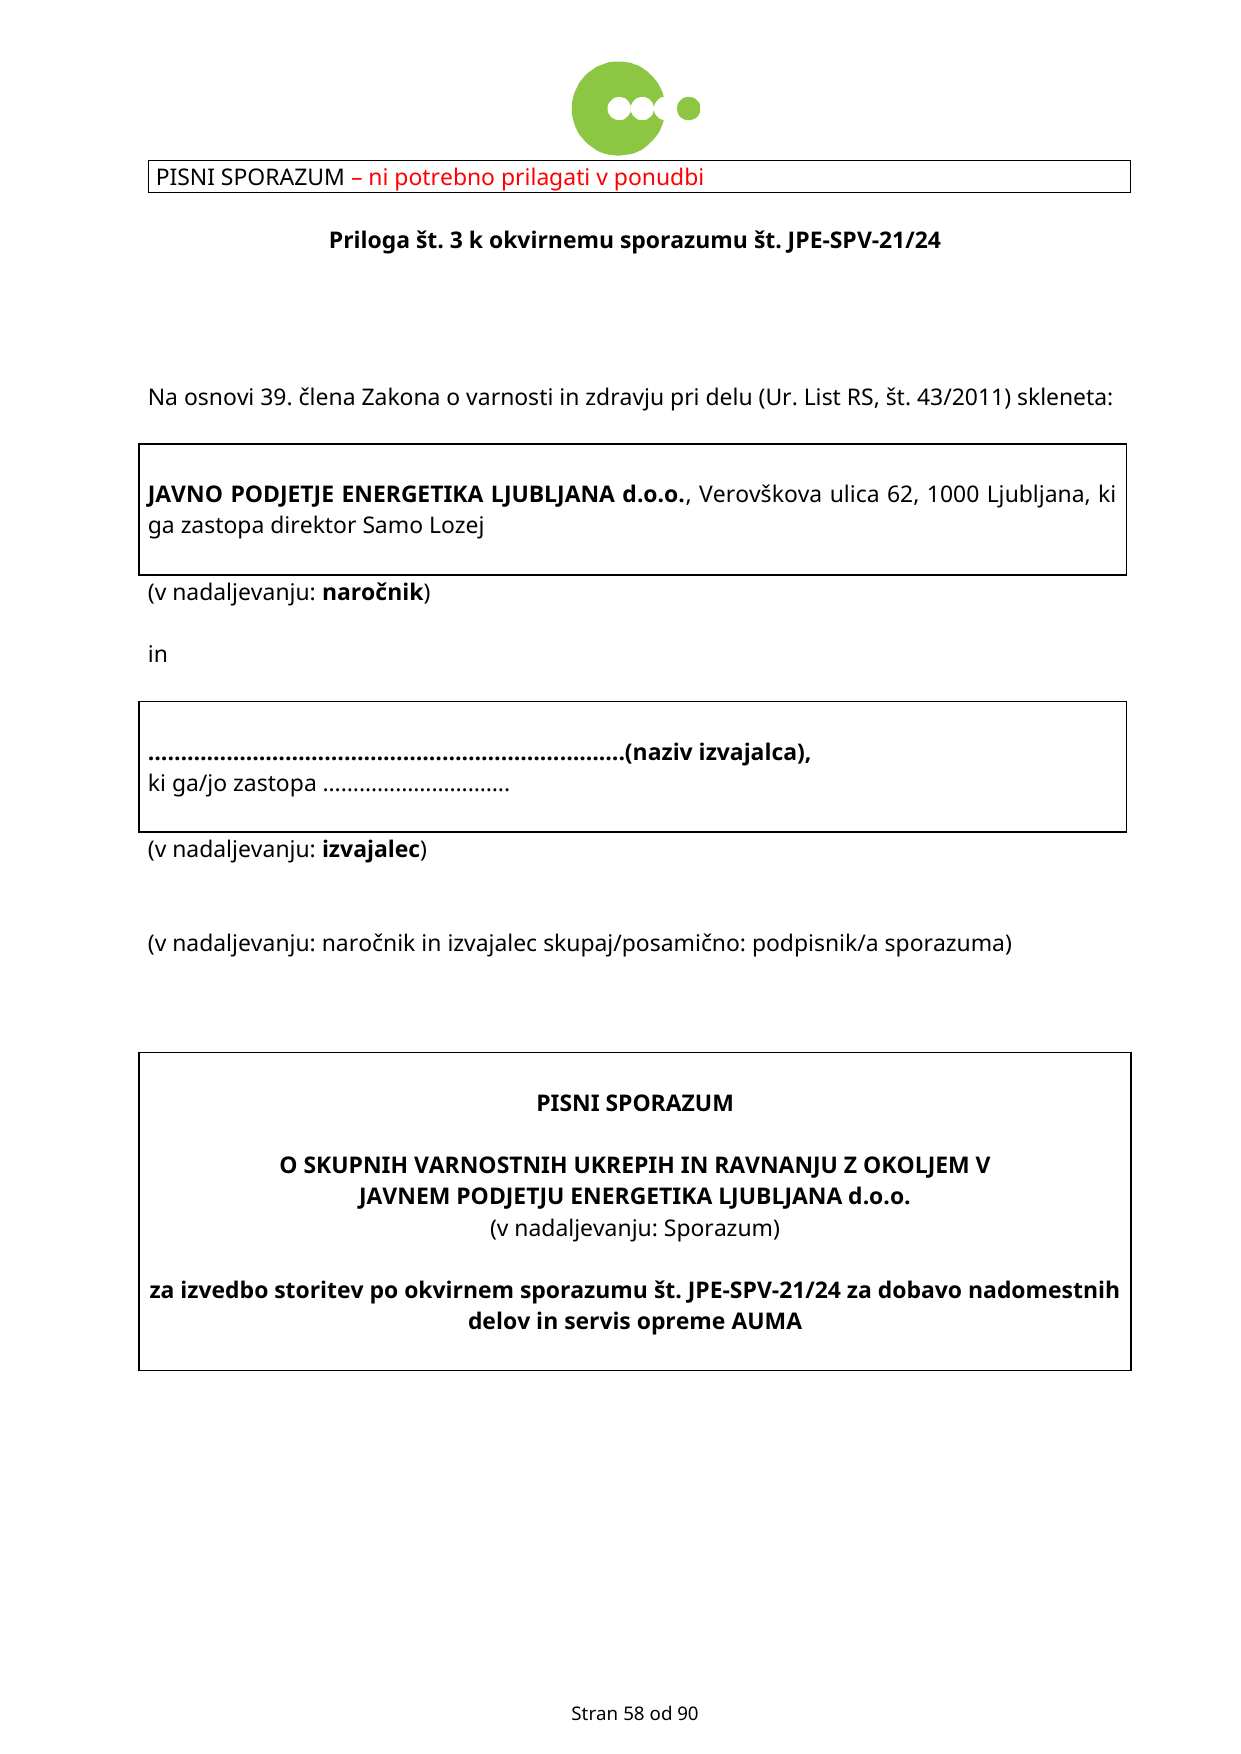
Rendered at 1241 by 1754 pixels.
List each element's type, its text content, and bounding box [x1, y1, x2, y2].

text (v nadaljevanju: izvajalec) [148, 833, 1122, 864]
text PISNI SPORAZUM [148, 1086, 1122, 1118]
text (v nadaljevanju: naročnik) [148, 576, 1172, 607]
text in [148, 638, 1122, 669]
text O SKUPNIH VARNOSTNIH UKREPIH IN RAVNANJU Z OKOLJEM V [148, 1149, 1122, 1180]
text JAVNEM PODJETJU ENERGETIKA LJUBLJANA d.o.o. [148, 1180, 1122, 1211]
text ……………………………………………………………….(naziv izvajalca), [140, 732, 1126, 763]
text JAVNO PODJETJE ENERGETIKA LJUBLJANA d.o.o., Verovškova ulica 62, 1000 Ljubljana, ki ga zastopa direktor Samo Lozej [140, 474, 1126, 541]
text za izvedbo storitev po okvirnem sporazumu št. JPE-SPV-21/24 za dobavo nadomestnih delov in servis opreme AUMA [148, 1274, 1122, 1336]
text ki ga/jo zastopa …………………………. [140, 763, 1126, 798]
text Priloga št. 3 k okvirnemu sporazumu št. JPE-SPV-21/24 [148, 224, 1122, 256]
text (v nadaljevanju: Sporazum) [148, 1211, 1122, 1243]
text (v nadaljevanju: naročnik in izvajalec skupaj/posamično: podpisnik/a sporazuma) [148, 927, 1172, 958]
table_header PISNI SPORAZUM – ni potrebno prilagati v ponudbi [149, 161, 1130, 192]
text Na osnovi 39. člena Zakona o varnosti in zdravju pri delu (Ur. List RS, št. 43/2011) skleneta: [148, 381, 1122, 412]
